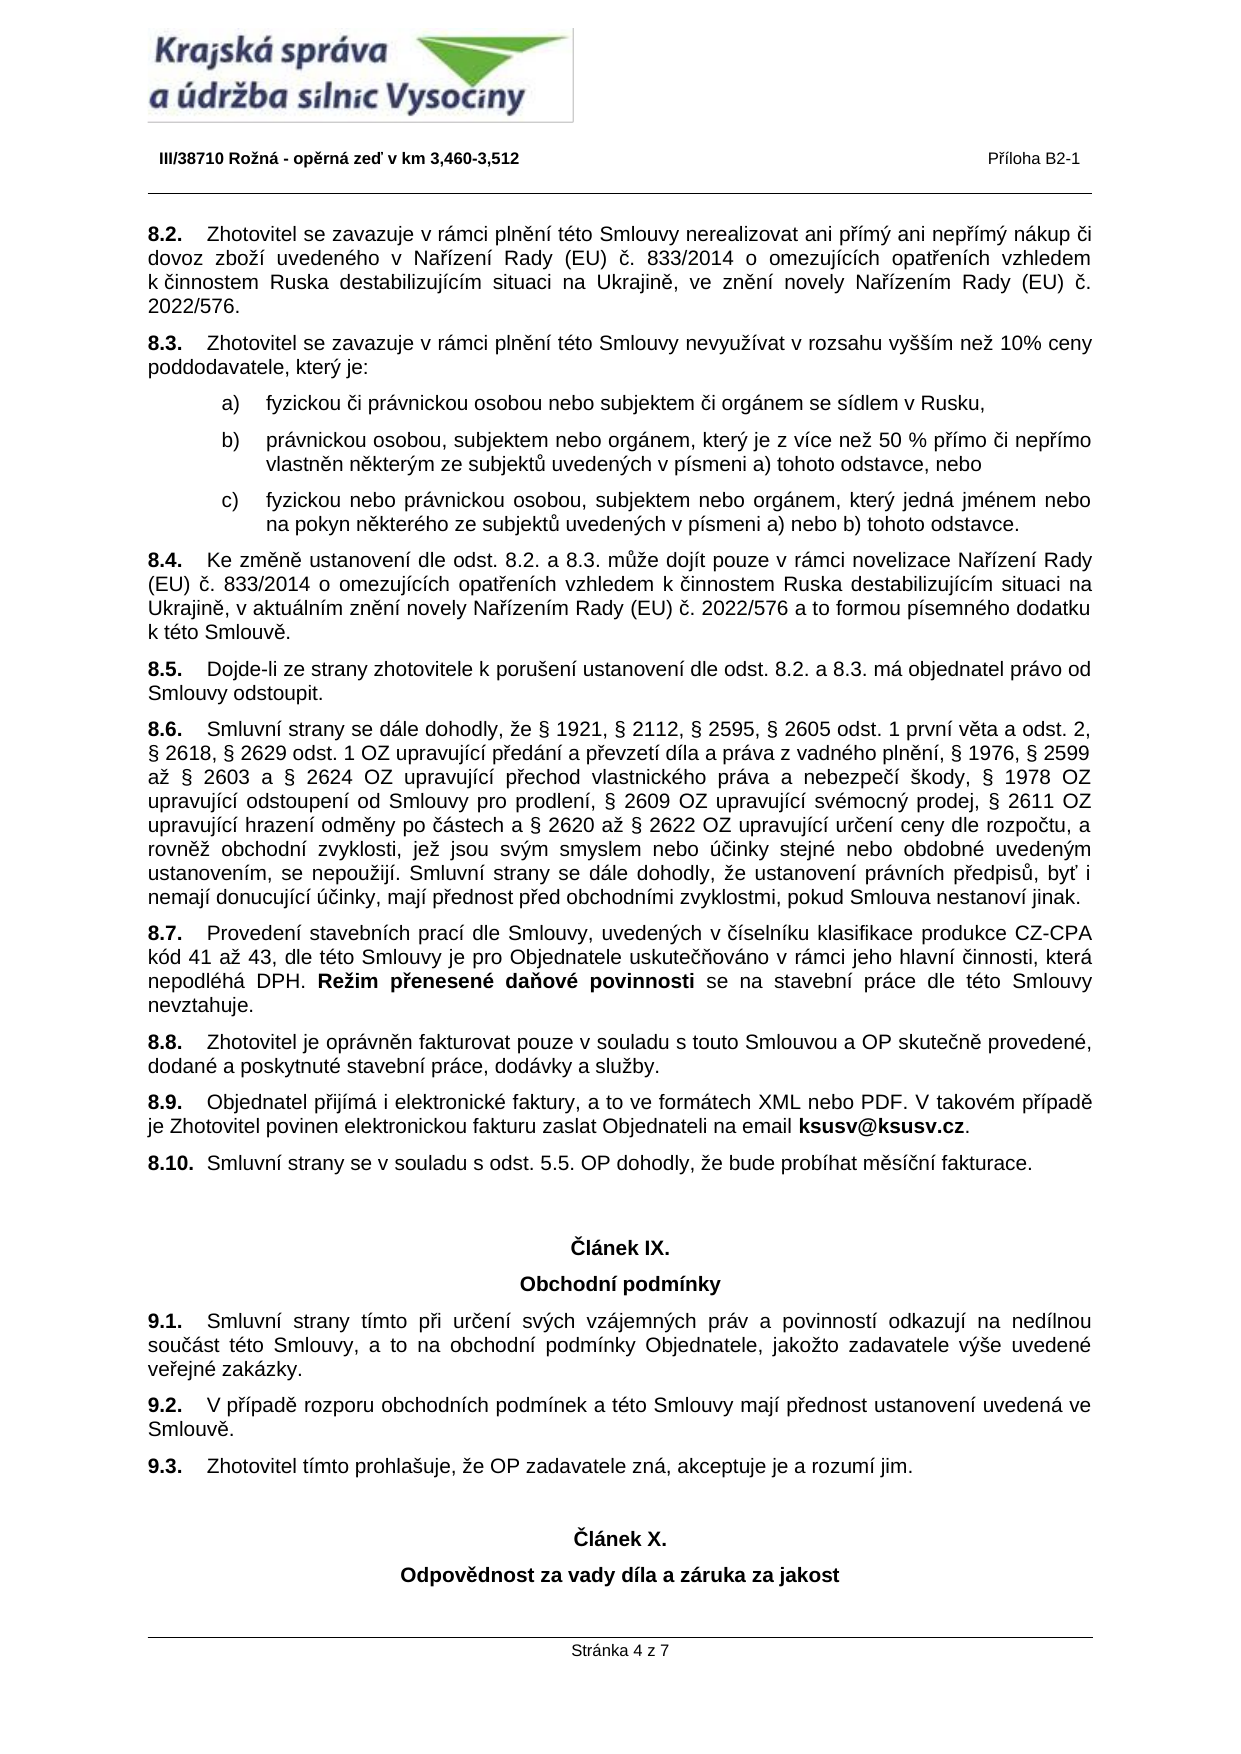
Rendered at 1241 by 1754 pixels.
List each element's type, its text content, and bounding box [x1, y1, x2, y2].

subtitle Odpovědnost za vady díla a záruka za jakost [148, 1563, 1093, 1587]
subtitle Článek IX. [148, 1236, 1093, 1260]
list fyzickou či právnickou osobou nebo subjektem či orgánem se sídlem v Rusku, [221, 391, 1093, 415]
list Zhotovitel se zavazuje v rámci plnění této Smlouvy nerealizovat ani přímý ani nepřímý nákup či dovoz zboží uvedeného v Nařízení Rady (EU) č. 833/2014 o omezujících opatřeních vzhledem k činnostem Ruska destabilizujícím situaci na Ukrajině, ve znění novely Nařízením Rady (EU) č. 2022/576. [148, 222, 1093, 318]
list právnickou osobou, subjektem nebo orgánem, který je z více než 50 % přímo či nepřímo vlastněn některým ze subjektů uvedených v písmeni a) tohoto odstavce, nebo [221, 427, 1093, 475]
subtitle Obchodní podmínky [148, 1272, 1093, 1296]
list Zhotovitel tímto prohlašuje, že OP zadavatele zná, akceptuje je a rozumí jim. [148, 1453, 1093, 1477]
list Smluvní strany se dále dohodly, že § 1921, § 2112, § 2595, § 2605 odst. 1 první věta a odst. 2, § 2618, § 2629 odst. 1 OZ upravující předání a převzetí díla a práva z vadného plnění, § 1976, § 2599 až § 2603 a § 2624 OZ upravující přechod vlastnického práva a nebezpečí škody, § 1978 OZ upravující odstoupení od Smlouvy pro prodlení, § 2609 OZ upravující svémocný prodej, § 2611 OZ upravující hrazení odměny po částech a § 2620 až § 2622 OZ upravující určení ceny dle rozpočtu, a rovněž obchodní zvyklosti, jež jsou svým smyslem nebo účinky stejné nebo obdobné uvedeným ustanovením, se nepoužijí. Smluvní strany se dále dohodly, že ustanovení právních předpisů, byť i nemají donucující účinky, mají přednost před obchodními zvyklostmi, pokud Smlouva nestanoví jinak. [148, 717, 1093, 909]
list Zhotovitel se zavazuje v rámci plnění této Smlouvy nevyužívat v rozsahu vyšším než 10% ceny poddodavatele, který je: [148, 331, 1093, 378]
text Článek X. [148, 1526, 1093, 1550]
list Smluvní strany tímto při určení svých vzájemných práv a povinností odkazují na nedílnou součást této Smlouvy, a to na obchodní podmínky Objednatele, jakožto zadavatele výše uvedené veřejné zakázky. [148, 1309, 1093, 1381]
picture [147, 28, 574, 124]
list Objednatel přijímá i elektronické faktury, a to ve formátech XML nebo PDF. V takovém případě je Zhotovitel povinen elektronickou fakturu zaslat Objednateli na email ksusv@ksusv.cz. [148, 1090, 1093, 1138]
list Zhotovitel je oprávněn fakturovat pouze v souladu s touto Smlouvou a OP skutečně provedené, dodané a poskytnuté stavební práce, dodávky a služby. [148, 1029, 1093, 1077]
list Provedení stavebních prací dle Smlouvy, uvedených v číselníku klasifikace produkce CZ-CPA kód 41 až 43, dle této Smlouvy je pro Objednatele uskutečňováno v rámci jeho hlavní činnosti, která nepodléhá DPH. Režim přenesené daňové povinnosti se na stavební práce dle této Smlouvy nevztahuje. [148, 921, 1093, 1017]
list Smluvní strany se v souladu s odst. 5.5. OP dohodly, že bude probíhat měsíční fakturace. [148, 1150, 1093, 1174]
list V případě rozporu obchodních podmínek a této Smlouvy mají přednost ustanovení uvedená ve Smlouvě. [148, 1393, 1093, 1441]
list fyzickou nebo právnickou osobou, subjektem nebo orgánem, který jedná jménem nebo na pokyn některého ze subjektů uvedených v písmeni a) nebo b) tohoto odstavce. [221, 488, 1093, 536]
list Dojde-li ze strany zhotovitele k porušení ustanovení dle odst. 8.2. a 8.3. má objednatel právo od Smlouvy odstoupit. [148, 657, 1093, 704]
list Ke změně ustanovení dle odst. 8.2. a 8.3. může dojít pouze v rámci novelizace Nařízení Rady (EU) č. 833/2014 o omezujících opatřeních vzhledem k činnostem Ruska destabilizujícím situaci na Ukrajině, v aktuálním znění novely Nařízením Rady (EU) č. 2022/576 a to formou písemného dodatku k této Smlouvě. [148, 548, 1093, 644]
